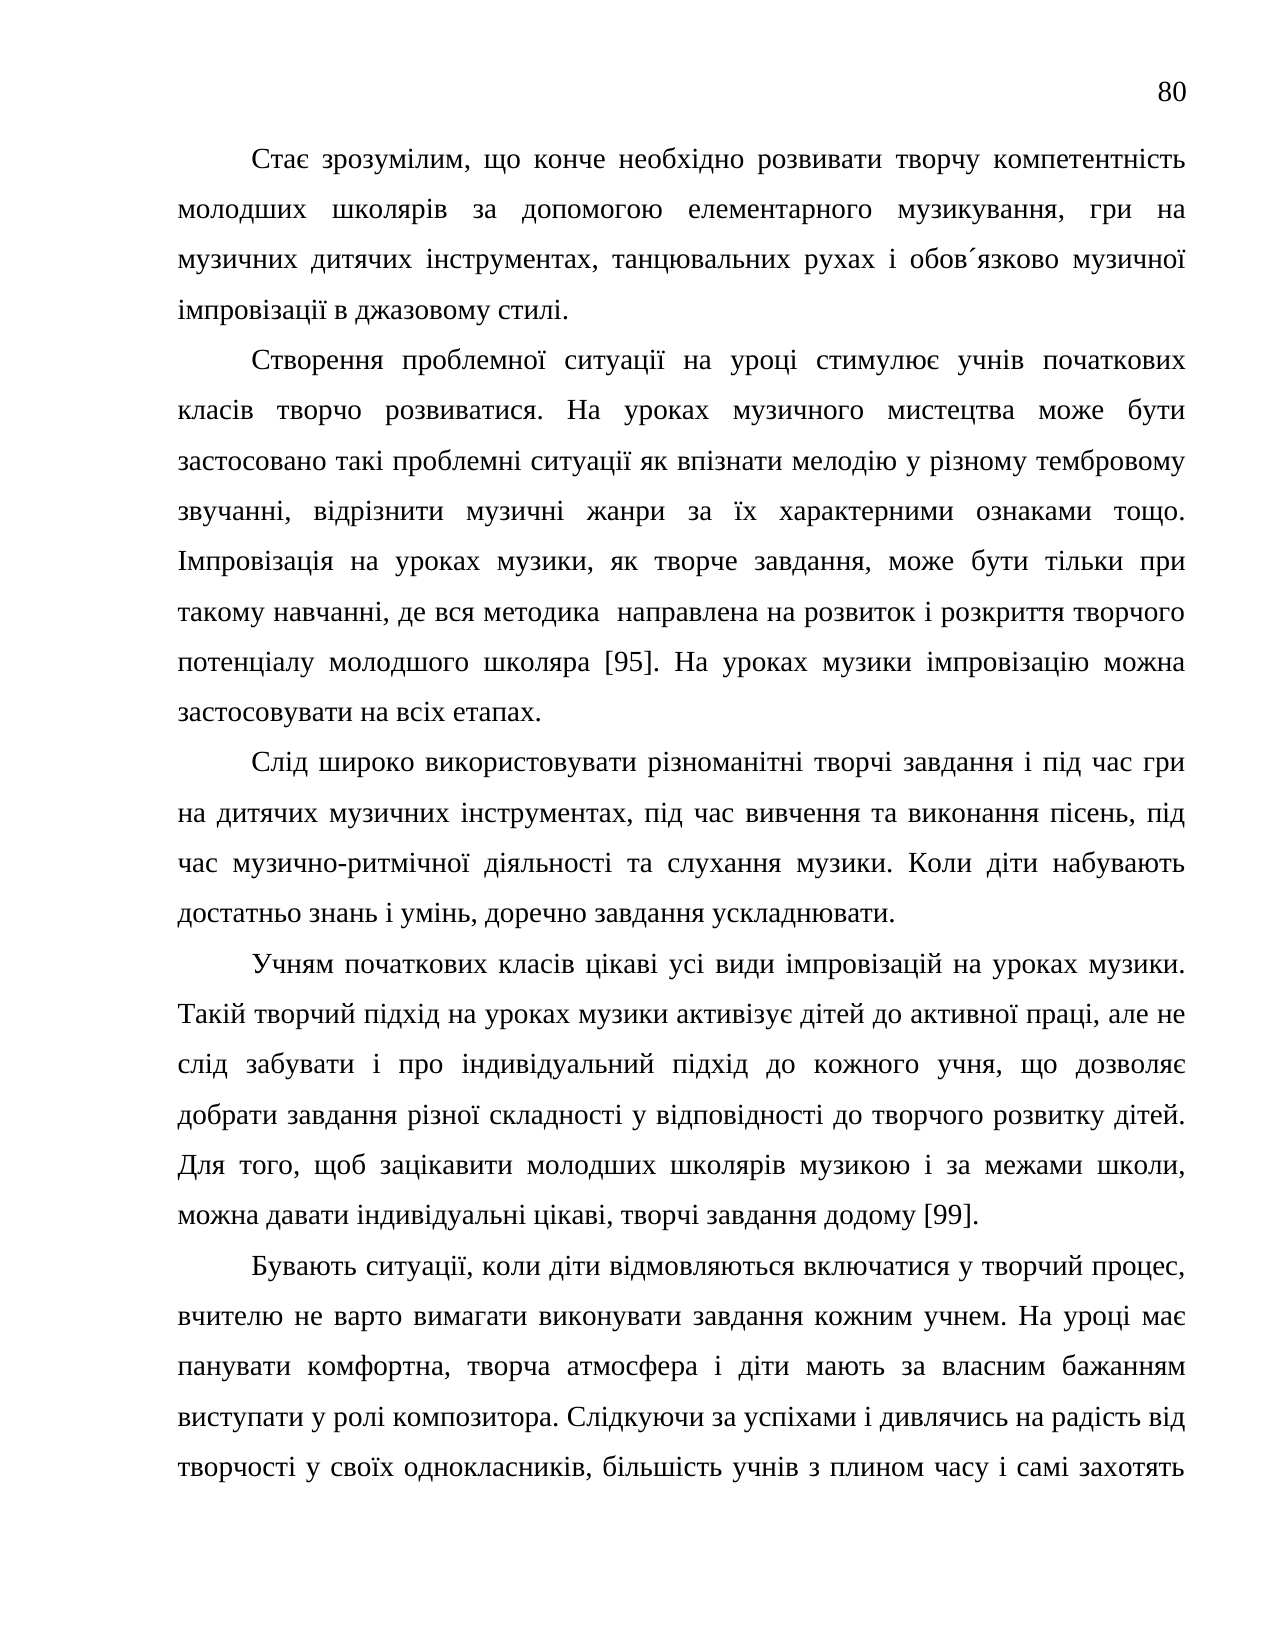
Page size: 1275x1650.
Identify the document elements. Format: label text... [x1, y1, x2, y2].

text Створення проблемної ситуації на уроці стимулює учнів початкових класів творчо розвиватися. На уроках музичного мистецтва може бути застосовано такі проблемні ситуації як впізнати мелодію у різному тембровому звучанні, відрізнити музичні жанри за їх характерними ознаками тощо. Імпровізація на уроках музики, як творче завдання, може бути тільки при такому навчанні, де вся методика направлена на розвиток і розкриття творчого потенціалу молодшого школяра [95]. На уроках музики імпровізацію можна застосовувати на всіх етапах. [177, 342, 1186, 728]
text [177, 1248, 1186, 1482]
text Учням початкових класів цікаві усі види імпровізацій на уроках музики. Такій творчий підхід на уроках музики активізує дітей до активної праці, але не слід забувати і про індивідуальний підхід до кожного учня, що дозволяє добрати завдання різної складності у відповідності до творчого розвитку дітей. Для того, щоб зацікавити молодших школярів музикою і за межами школи, можна давати індивідуальні цікаві, творчі завдання додому [99]. [177, 946, 1186, 1231]
text Стає зрозумілим, що конче необхідно розвивати творчу компетентність молодших школярів за допомогою елементарного музикування, гри на музичних дитячих інструментах, танцювальних рухах і обов´язково музичної імпровізації в джазовому стилі. [177, 141, 1186, 325]
text Слід широко використовувати різноманітні творчі завдання і під час гри на дитячих музичних інструментах, під час вивчення та виконання пісень, під час музично-ритмічної діяльності та слухання музики. Коли діти набувають достатньо знань і умінь, доречно завдання ускладнювати. [177, 744, 1186, 929]
